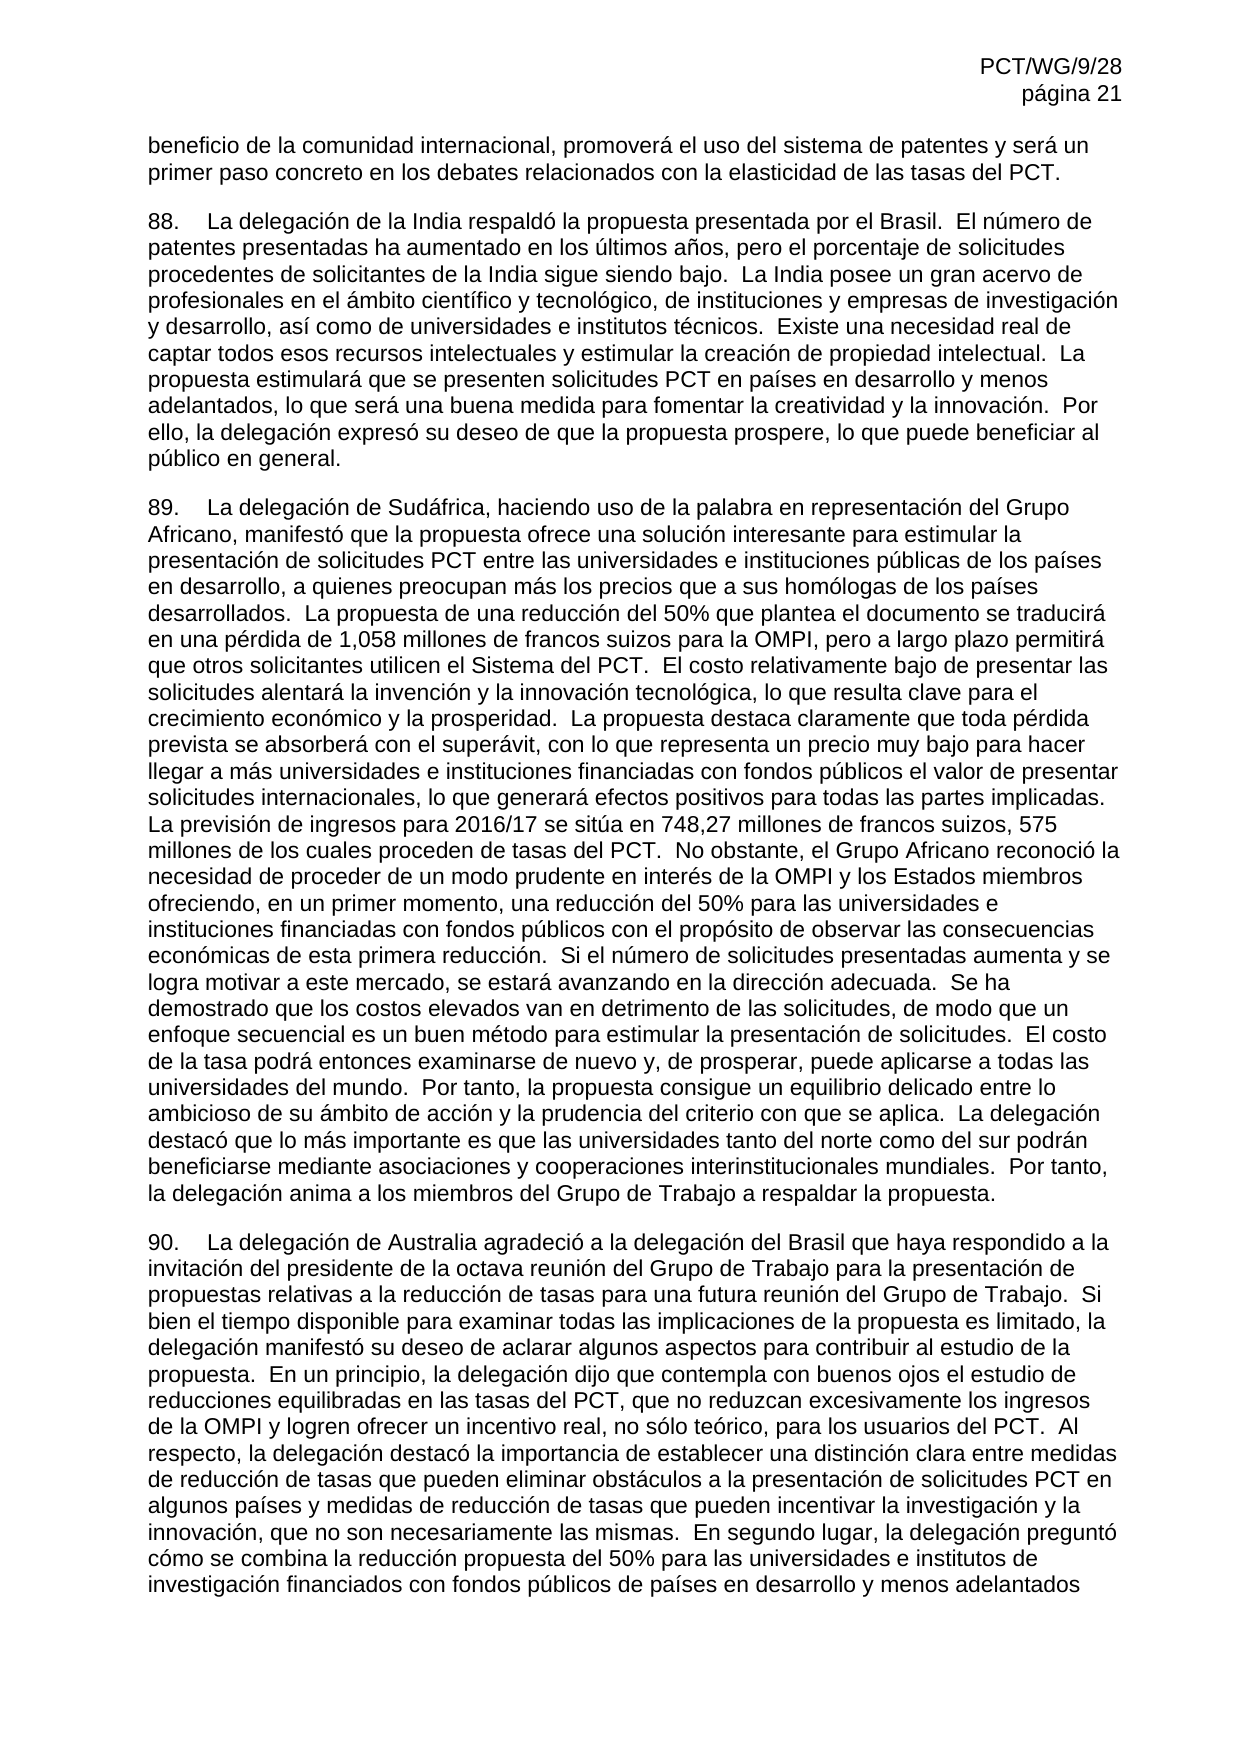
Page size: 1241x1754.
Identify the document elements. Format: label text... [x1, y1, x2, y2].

list La delegación de la India respaldó la propuesta presentada por el Brasil. El número de patentes presentadas ha aumentado en los últimos años, pero el porcentaje de solicitudes procedentes de solicitantes de la India sigue siendo bajo. La India posee un gran acervo de profesionales en el ámbito científico y tecnológico, de instituciones y empresas de investigación y desarrollo, así como de universidades e institutos técnicos. Existe una necesidad real de captar todos esos recursos intelectuales y estimular la creación de propiedad intelectual. La propuesta estimulará que se presenten solicitudes PCT en países en desarrollo y menos adelantados, lo que será una buena medida para fomentar la creatividad y la innovación. Por ello, la delegación expresó su deseo de que la propuesta prospere, lo que puede beneficiar al público en general. [148, 208, 1122, 471]
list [148, 1229, 1122, 1598]
list La delegación de Sudáfrica, haciendo uso de la palabra en representación del Grupo Africano, manifestó que la propuesta ofrece una solución interesante para estimular la presentación de solicitudes PCT entre las universidades e instituciones públicas de los países en desarrollo, a quienes preocupan más los precios que a sus homólogas de los países desarrollados. La propuesta de una reducción del 50% que plantea el documento se traducirá en una pérdida de 1,058 millones de francos suizos para la OMPI, pero a largo plazo permitirá que otros solicitantes utilicen el Sistema del PCT. El costo relativamente bajo de presentar las solicitudes alentará la invención y la innovación tecnológica, lo que resulta clave para el crecimiento económico y la prosperidad. La propuesta destaca claramente que toda pérdida prevista se absorberá con el superávit, con lo que representa un precio muy bajo para hacer llegar a más universidades e instituciones financiadas con fondos públicos el valor de presentar solicitudes internacionales, lo que generará efectos positivos para todas las partes implicadas. La previsión de ingresos para 2016/17 se sitúa en 748,27 millones de francos suizos, 575 millones de los cuales proceden de tasas del PCT. No obstante, el Grupo Africano reconoció la necesidad de proceder de un modo prudente en interés de la OMPI y los Estados miembros ofreciendo, en un primer momento, una reducción del 50% para las universidades e instituciones financiadas con fondos públicos con el propósito de observar las consecuencias económicas de esta primera reducción. Si el número de solicitudes presentadas aumenta y se logra motivar a este mercado, se estará avanzando en la dirección adecuada. Se ha demostrado que los costos elevados van en detrimento de las solicitudes, de modo que un enfoque secuencial es un buen método para estimular la presentación de solicitudes. El costo de la tasa podrá entonces examinarse de nuevo y, de prosperar, puede aplicarse a todas las universidades del mundo. Por tanto, la propuesta consigue un equilibrio delicado entre lo ambicioso de su ámbito de acción y la prudencia del criterio con que se aplica. La delegación destacó que lo más importante es que las universidades tanto del norte como del sur podrán beneficiarse mediante asociaciones y cooperaciones interinstitucionales mundiales. Por tanto, la delegación anima a los miembros del Grupo de Trabajo a respaldar la propuesta. [148, 494, 1122, 1206]
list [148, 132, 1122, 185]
